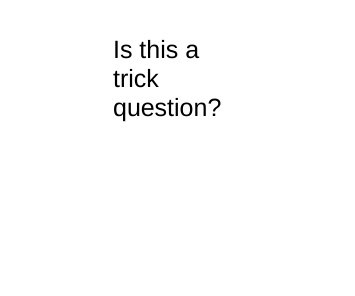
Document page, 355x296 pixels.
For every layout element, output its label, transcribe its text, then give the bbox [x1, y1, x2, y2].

text Is this a trick question? [113, 35, 242, 122]
